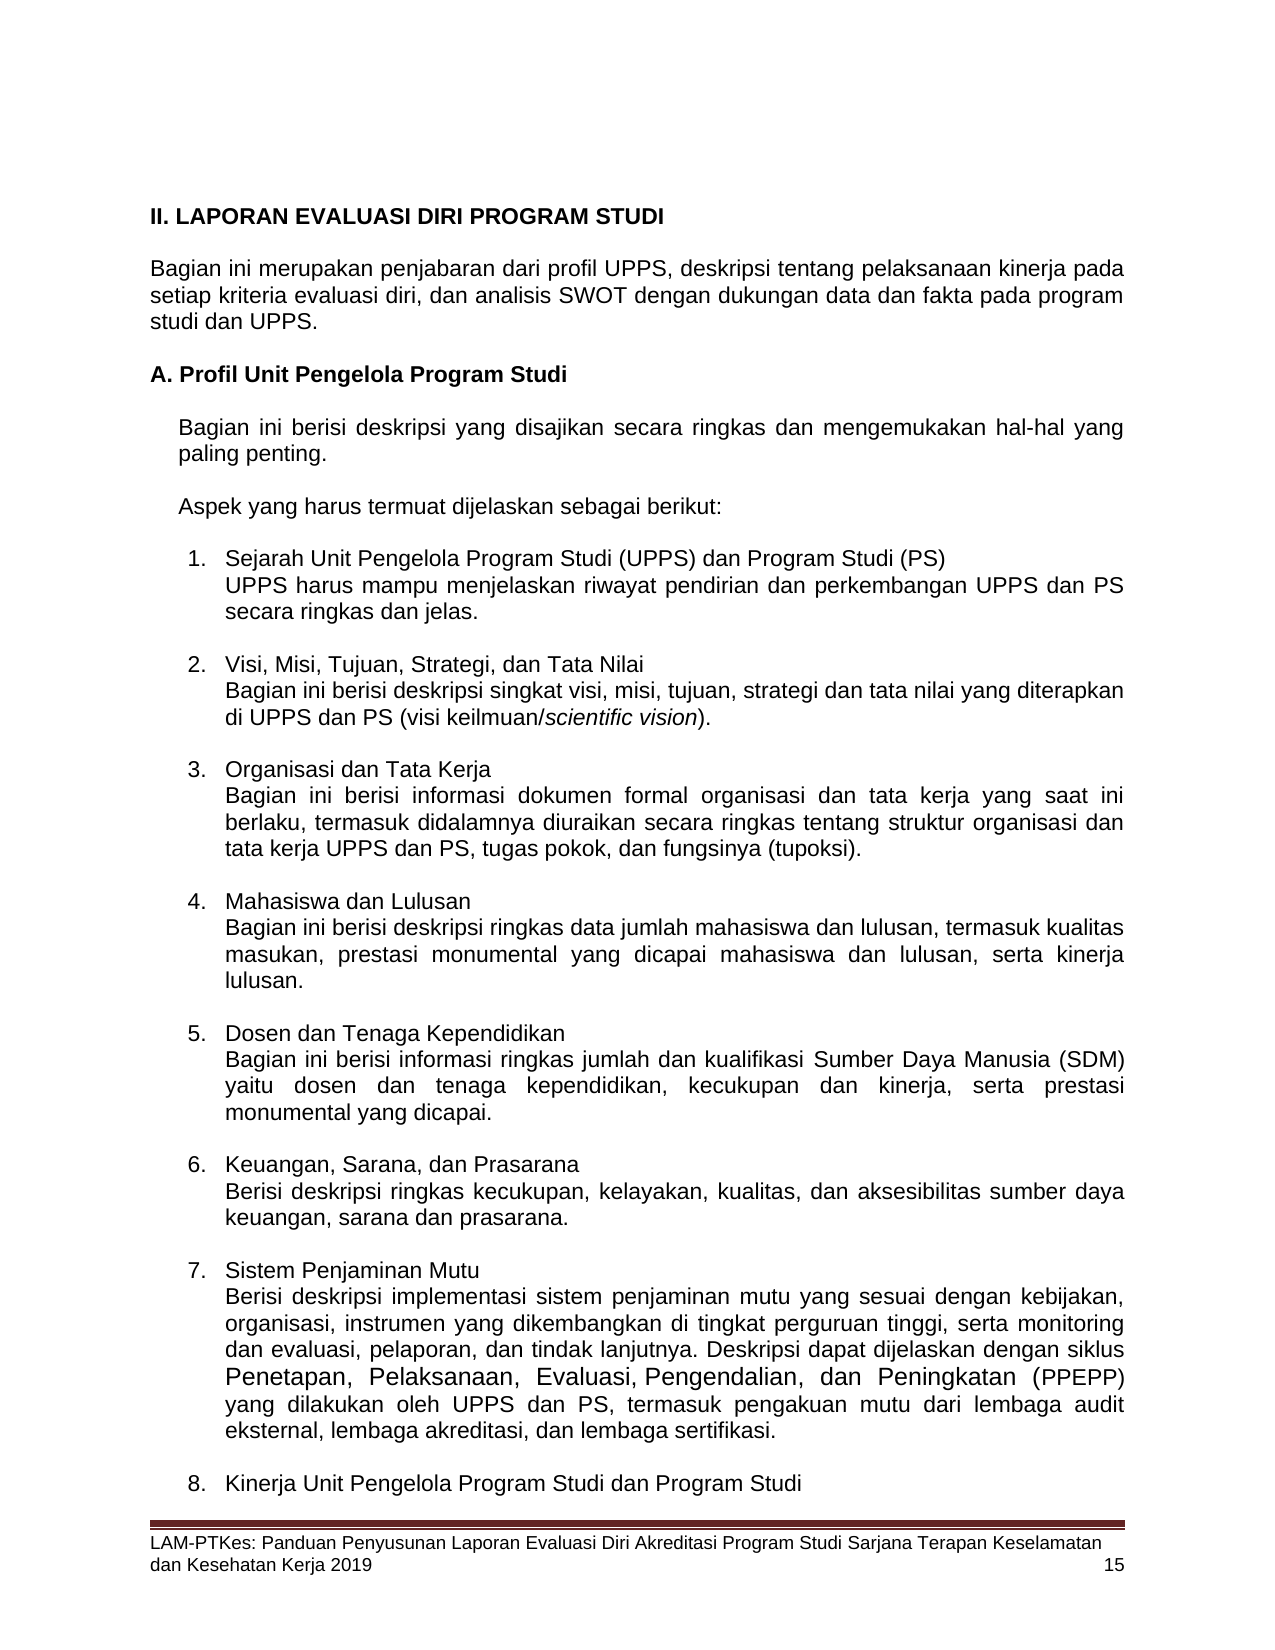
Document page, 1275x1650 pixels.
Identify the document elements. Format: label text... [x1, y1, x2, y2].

list Sistem Penjaminan Mutu [187, 1257, 1125, 1283]
list Keuangan, Sarana, dan Prasarana [187, 1151, 1125, 1178]
list Dosen dan Tenaga Kependidikan [187, 1020, 1125, 1046]
list Visi, Misi, Tujuan, Strategi, dan Tata Nilai [187, 651, 1125, 677]
text Bagian ini berisi deskripsi singkat visi, misi, tujuan, strategi dan tata nilai yang diterapkan di UPPS dan PS (visi keilmuan/scientific vision). [225, 677, 1125, 730]
text Aspek yang harus termuat dijelaskan sebagai berikut: [178, 493, 1125, 519]
text Bagian ini berisi informasi dokumen formal organisasi dan tata kerja yang saat ini berlaku, termasuk didalamnya diuraikan secara ringkas tentang struktur organisasi dan tata kerja UPPS dan PS, tugas pokok, dan fungsinya (tupoksi). [225, 782, 1125, 862]
text Bagian ini merupakan penjabaran dari profil UPPS, deskripsi tentang pelaksanaan kinerja pada setiap kriteria evaluasi diri, dan analisis SWOT dengan dukungan data dan fakta pada program studi dan UPPS. [150, 255, 1125, 334]
subtitle A. Profil Unit Pengelola Program Studi [150, 361, 1125, 387]
text UPPS harus mampu menjelaskan riwayat pendirian dan perkembangan UPPS dan PS secara ringkas dan jelas. [225, 572, 1125, 624]
text Bagian ini berisi deskripsi yang disajikan secara ringkas dan mengemukakan hal-hal yang paling penting. [178, 413, 1125, 466]
text Berisi deskripsi ringkas kecukupan, kelayakan, kualitas, dan aksesibilitas sumber daya keuangan, sarana dan prasarana. [225, 1178, 1125, 1231]
list Mahasiswa dan Lulusan [187, 888, 1125, 914]
text Bagian ini berisi deskripsi ringkas data jumlah mahasiswa dan lulusan, termasuk kualitas masukan, prestasi monumental yang dicapai mahasiswa dan lulusan, serta kinerja lulusan. [225, 914, 1125, 993]
list Kinerja Unit Pengelola Program Studi dan Program Studi [187, 1470, 1125, 1496]
subtitle II. LAPORAN EVALUASI DIRI PROGRAM STUDI [150, 203, 1125, 229]
text Berisi deskripsi implementasi sistem penjaminan mutu yang sesuai dengan kebijakan, organisasi, instrumen yang dikembangkan di tingkat perguruan tinggi, serta monitoring dan evaluasi, pelaporan, dan tindak lanjutnya. Deskripsi dapat dijelaskan dengan siklus Penetapan, Pelaksanaan, Evaluasi, Pengendalian, dan Peningkatan (PPEPP) yang dilakukan oleh UPPS dan PS, termasuk pengakuan mutu dari lembaga audit eksternal, lembaga akreditasi, dan lembaga sertifikasi. [225, 1283, 1125, 1444]
list Organisasi dan Tata Kerja [187, 756, 1125, 782]
list Sejarah Unit Pengelola Program Studi (UPPS) dan Program Studi (PS) [187, 545, 1125, 572]
text Bagian ini berisi informasi ringkas jumlah dan kualifikasi Sumber Daya Manusia (SDM) yaitu dosen dan tenaga kependidikan, kecukupan dan kinerja, serta prestasi monumental yang dicapai. [225, 1046, 1125, 1125]
